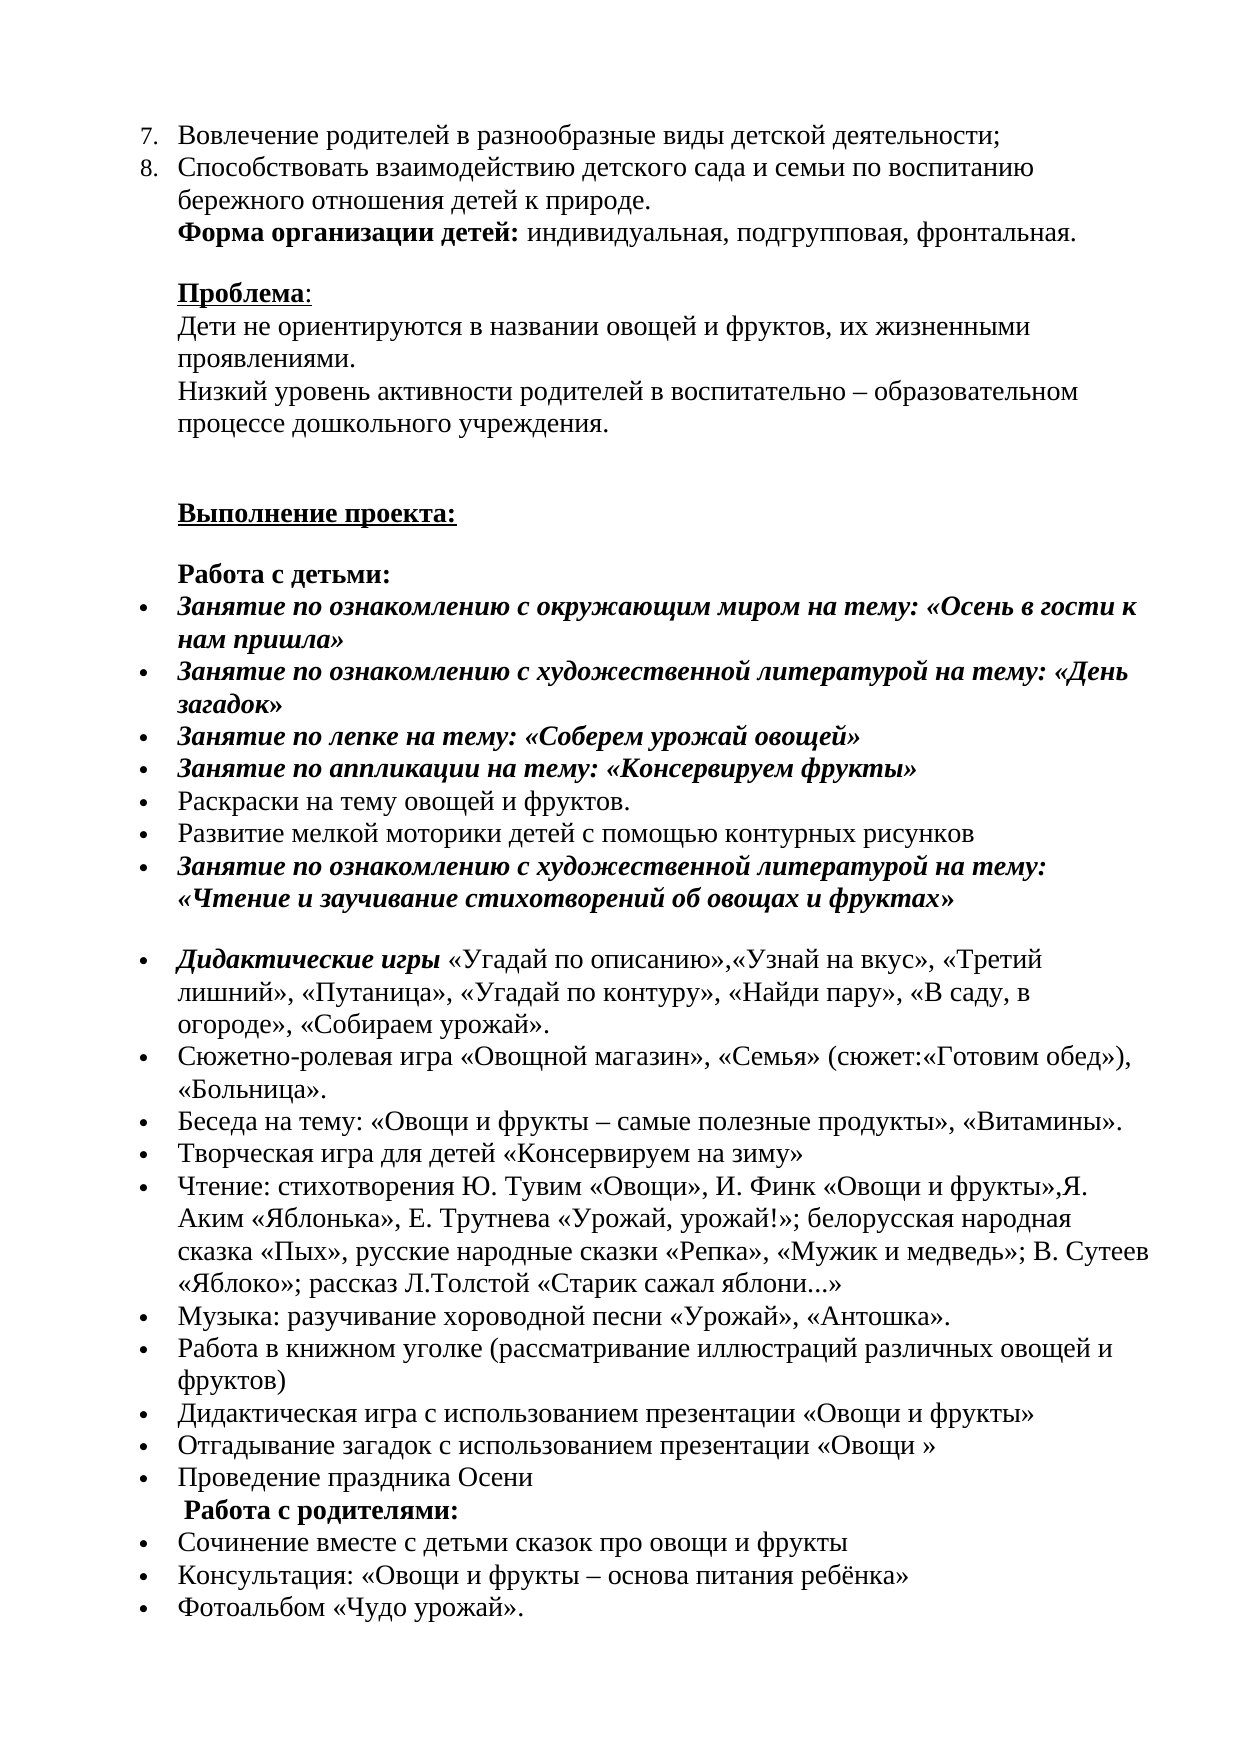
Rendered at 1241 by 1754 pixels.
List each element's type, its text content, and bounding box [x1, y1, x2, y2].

text Форма организации детей: индивидуальная, подгрупповая, фронтальная. [177, 215, 1152, 248]
list Занятие по лепке на тему: «Соберем урожай овощей» [140, 719, 1152, 751]
text Работа с детьми: [177, 557, 1152, 589]
list Отгадывание загадок с использованием презентации «Овощи » [140, 1428, 1152, 1461]
list Музыка: разучивание хороводной песни «Урожай», «Антошка». [140, 1298, 1152, 1331]
list Сюжетно-ролевая игра «Овощной магазин», «Семья» (сюжет:«Готовим обед»), «Больница». [140, 1039, 1152, 1104]
list Сочинение вместе с детьми сказок про овощи и фрукты [140, 1525, 1152, 1558]
list Беседа на тему: «Овощи и фрукты – самые полезные продукты», «Витамины». [140, 1104, 1152, 1137]
text Работа с родителями: [177, 1493, 1152, 1525]
list Фотоальбом «Чудо урожай». [140, 1590, 1152, 1622]
list Творческая игра для детей «Консервируем на зиму» [140, 1137, 1152, 1169]
list Занятие по ознакомлению с художественной литературой на тему: «Чтение и заучивание стихотворений об овощах и фруктах» [140, 849, 1152, 913]
list Консультация: «Овощи и фрукты – основа питания ребёнка» [140, 1558, 1152, 1590]
text Низкий уровень активности родителей в воспитательно – образовательном процессе дошкольного учреждения. [177, 374, 1152, 438]
list Раскраски на тему овощей и фруктов. [140, 784, 1152, 816]
list Дидактические игры «Угадай по описанию»,«Узнай на вкус», «Третий лишний», «Путаница», «Угадай по контуру», «Найди пару», «В саду, в огороде», «Собираем урожай». [140, 942, 1152, 1039]
list Дидактическая игра с использованием презентации «Овощи и фрукты» [140, 1396, 1152, 1428]
list Способствовать взаимодействию детского сада и семьи по воспитанию бережного отношения детей к природе. [140, 151, 1152, 215]
text Выполнение проекта: [177, 496, 1152, 528]
text Проблема: [177, 276, 1152, 309]
list Проведение праздника Осени [140, 1461, 1152, 1493]
list Работа в книжном уголке (рассматривание иллюстраций различных овощей и фруктов) [140, 1331, 1152, 1396]
text Дети не ориентируются в названии овощей и фруктов, их жизненными проявлениями. [177, 309, 1152, 374]
list Вовлечение родителей в разнообразные виды детской деятельности; [140, 118, 1152, 151]
list Чтение: стихотворения Ю. Тувим «Овощи», И. Финк «Овощи и фрукты»,Я. Аким «Яблонька», Е. Трутнева «Урожай, урожай!»; белорусская народная сказка «Пых», русские народные сказки «Репка», «Мужик и медведь»; В. Сутеев «Яблоко»; рассказ Л.Толстой «Старик сажал яблони...» [140, 1169, 1152, 1298]
list Занятие по ознакомлению с художественной литературой на тему: «День загадок» [140, 654, 1152, 719]
list Занятие по ознакомлению с окружающим миром на тему: «Осень в гости к нам пришла» [140, 589, 1152, 654]
list Занятие по аппликации на тему: «Консервируем фрукты» [140, 751, 1152, 784]
list Развитие мелкой моторики детей с помощью контурных рисунков [140, 816, 1152, 849]
